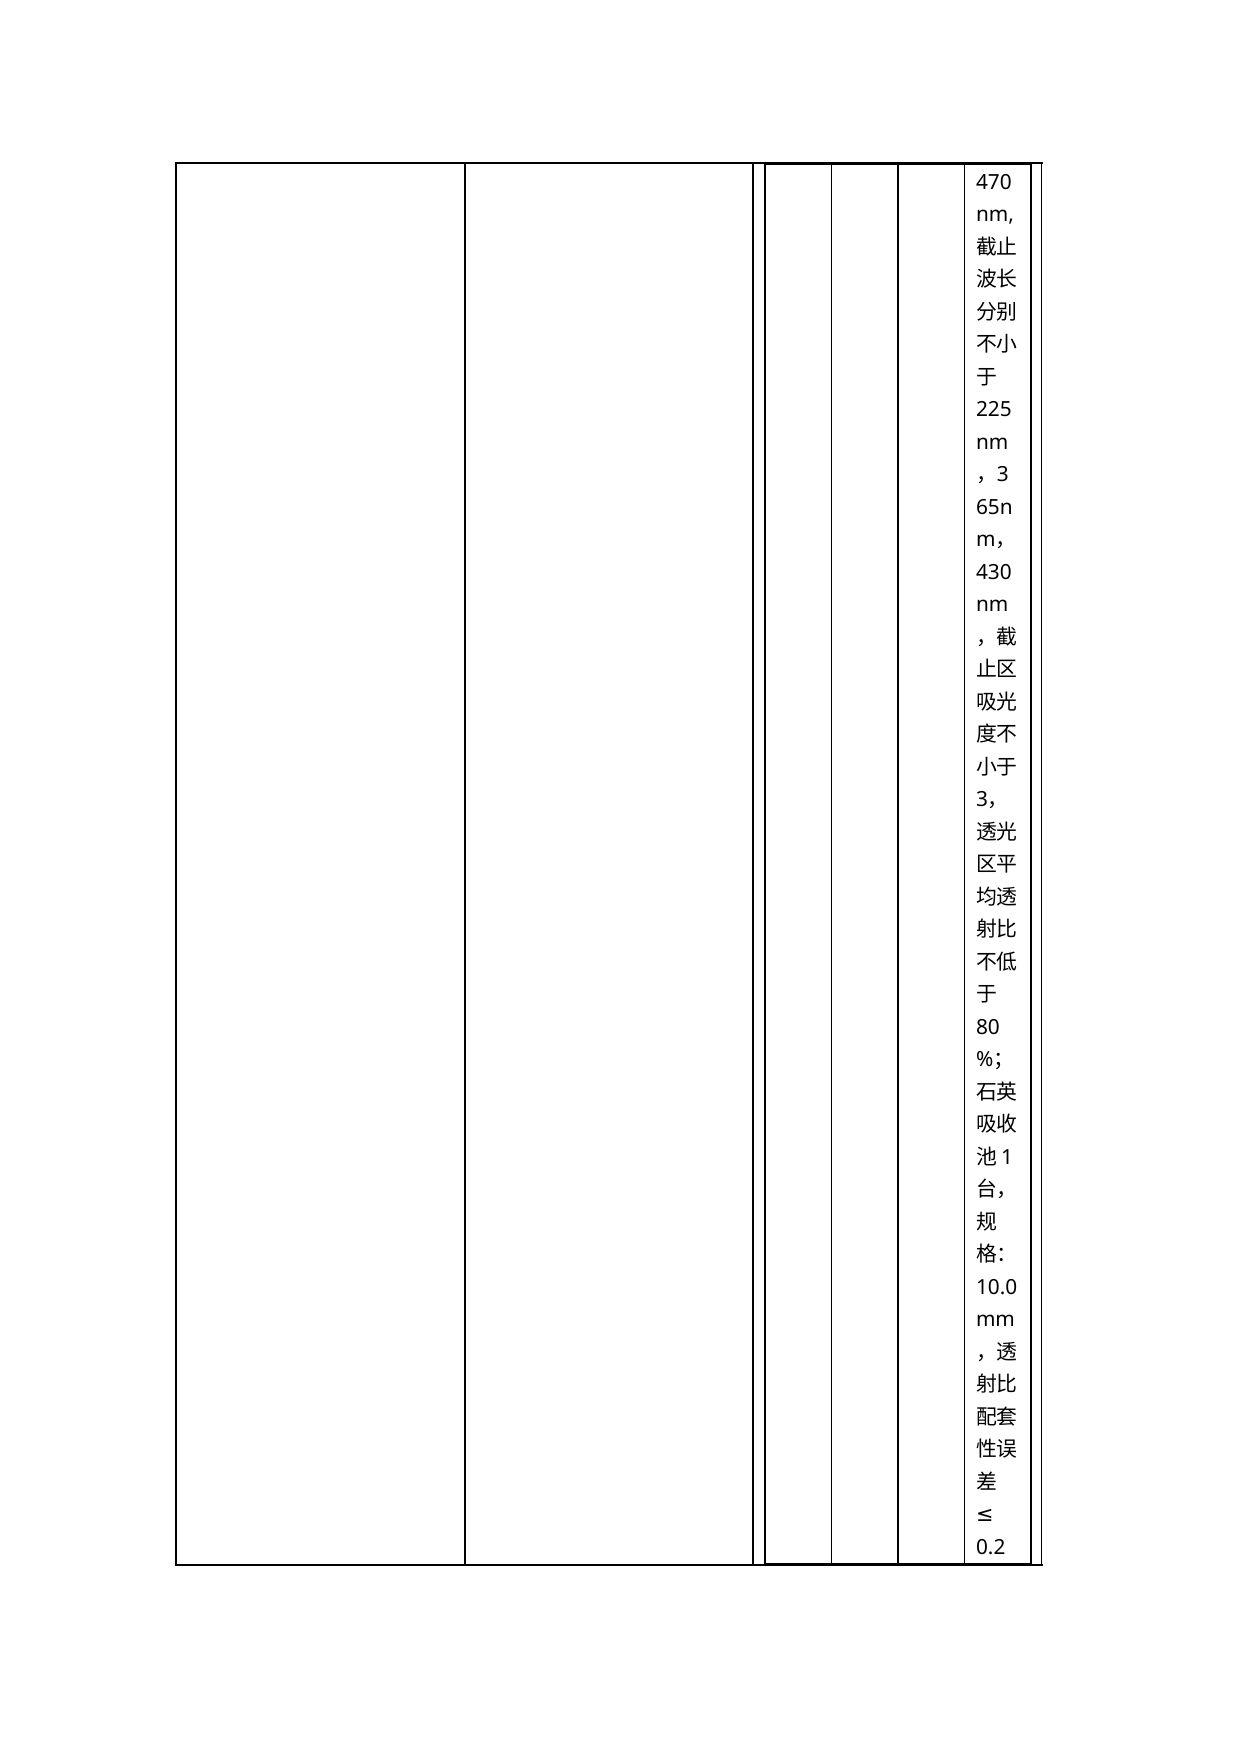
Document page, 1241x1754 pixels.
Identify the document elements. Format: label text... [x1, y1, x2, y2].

table_cell [832, 165, 897, 1563]
table_cell [466, 164, 752, 1564]
table_cell [965, 165, 1030, 1563]
table_cell [766, 165, 831, 1563]
table_cell [1032, 164, 1041, 1564]
table_cell [754, 164, 764, 1564]
table_cell 1 [177, 164, 464, 1564]
table_cell [899, 165, 964, 1563]
